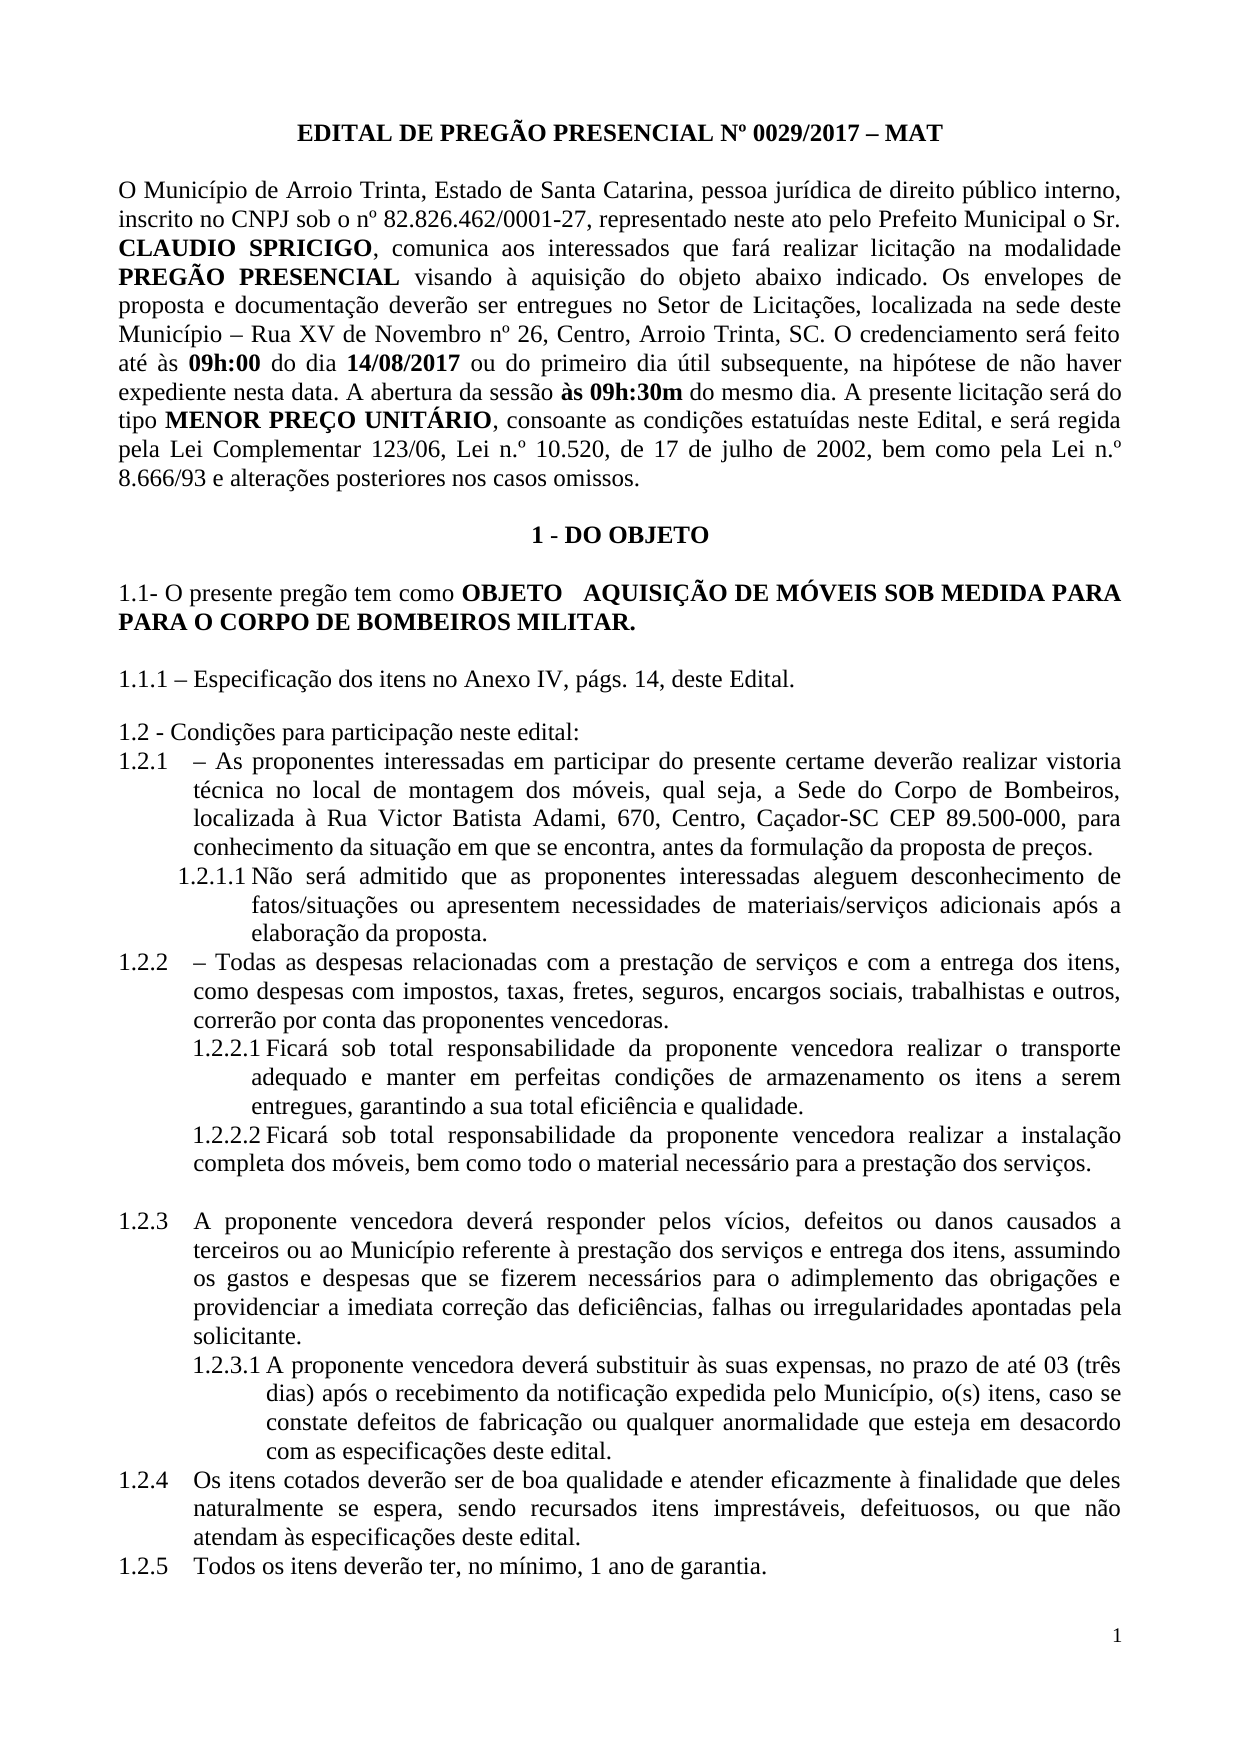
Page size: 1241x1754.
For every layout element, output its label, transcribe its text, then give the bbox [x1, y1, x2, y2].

list - Condições para participação neste edital: [118, 717, 1122, 746]
list Os itens cotados deverão ser de boa qualidade e atender eficazmente à finalidade que deles naturalmente se espera, sendo recursados itens imprestáveis, defeituosos, ou que não atendam às especificações deste edital. [118, 1465, 1122, 1551]
text 1.1- O presente pregão tem como OBJETO AQUISIÇÃO DE MÓVEIS SOB MEDIDA PARA PARA O CORPO DE BOMBEIROS MILITAR. [118, 578, 1122, 636]
subtitle EDITAL DE PREGÃO PRESENCIAL Nº 0029/2017 – MAT [118, 118, 1122, 147]
text O Município de Arroio Trinta, Estado de Santa Catarina, pessoa jurídica de direito público interno, inscrito no CNPJ sob o nº 82.826.462/0001-27, representado neste ato pelo Prefeito Municipal o Sr. CLAUDIO SPRICIGO, comunica aos interessados que fará realizar licitação na modalidade PREGÃO PRESENCIAL visando à aquisição do objeto abaixo indicado. Os envelopes de proposta e documentação deverão ser entregues no Setor de Licitações, localizada na sede deste Município – Rua XV de Novembro nº 26, Centro, Arroio Trinta, SC. O credenciamento será feito até às 09h:00 do dia 14/08/2017 ou do primeiro dia útil subsequente, na hipótese de não haver expediente nesta data. A abertura da sessão às 09h:30m do mesmo dia. A presente licitação será do tipo MENOR PREÇO UNITÁRIO, consoante as condições estatuídas neste Edital, e será regida pela Lei Complementar 123/06, Lei n.º 10.520, de 17 de julho de 2002, bem como pela Lei n.º 8.666/93 e alterações posteriores nos casos omissos. [118, 176, 1122, 492]
list – Todas as despesas relacionadas com a prestação de serviços e com a entrega dos itens, como despesas com impostos, taxas, fretes, seguros, encargos sociais, trabalhistas e outros, correrão por conta das proponentes vencedoras. [118, 947, 1122, 1033]
text 1 - DO OBJETO [118, 521, 1122, 549]
list – As proponentes interessadas em participar do presente certame deverão realizar vistoria técnica no local de montagem dos móveis, qual seja, a Sede do Corpo de Bombeiros, localizada à Rua Victor Batista Adami, 670, Centro, Caçador-SC CEP 89.500-000, para conhecimento da situação em que se encontra, antes da formulação da proposta de preços. [118, 746, 1122, 861]
list A proponente vencedora deverá responder pelos vícios, defeitos ou danos causados a terceiros ou ao Município referente à prestação dos serviços e entrega dos itens, assumindo os gastos e despesas que se fizerem necessários para o adimplemento das obrigações e providenciar a imediata correção das deficiências, falhas ou irregularidades apontadas pela solicitante. [118, 1206, 1122, 1350]
list Não será admitido que as proponentes interessadas aleguem desconhecimento de fatos/situações ou apresentem necessidades de materiais/serviços adicionais após a elaboração da proposta. [177, 861, 1122, 947]
list Ficará sob total responsabilidade da proponente vencedora realizar a instalação completa dos móveis, bem como todo o material necessário para a prestação dos serviços. [192, 1120, 1122, 1177]
list A proponente vencedora deverá substituir às suas expensas, no prazo de até 03 (três dias) após o recebimento da notificação expedida pelo Município, o(s) itens, caso se constate defeitos de fabricação ou qualquer anormalidade que esteja em desacordo com as especificações deste edital. [192, 1350, 1122, 1465]
list Todos os itens deverão ter, no mínimo, 1 ano de garantia. [118, 1551, 1122, 1580]
list Ficará sob total responsabilidade da proponente vencedora realizar o transporte adequado e manter em perfeitas condições de armazenamento os itens a serem entregues, garantindo a sua total eficiência e qualidade. [192, 1033, 1122, 1120]
text 1.1.1 – Especificação dos itens no Anexo IV, págs. 14, deste Edital. [118, 664, 1122, 693]
